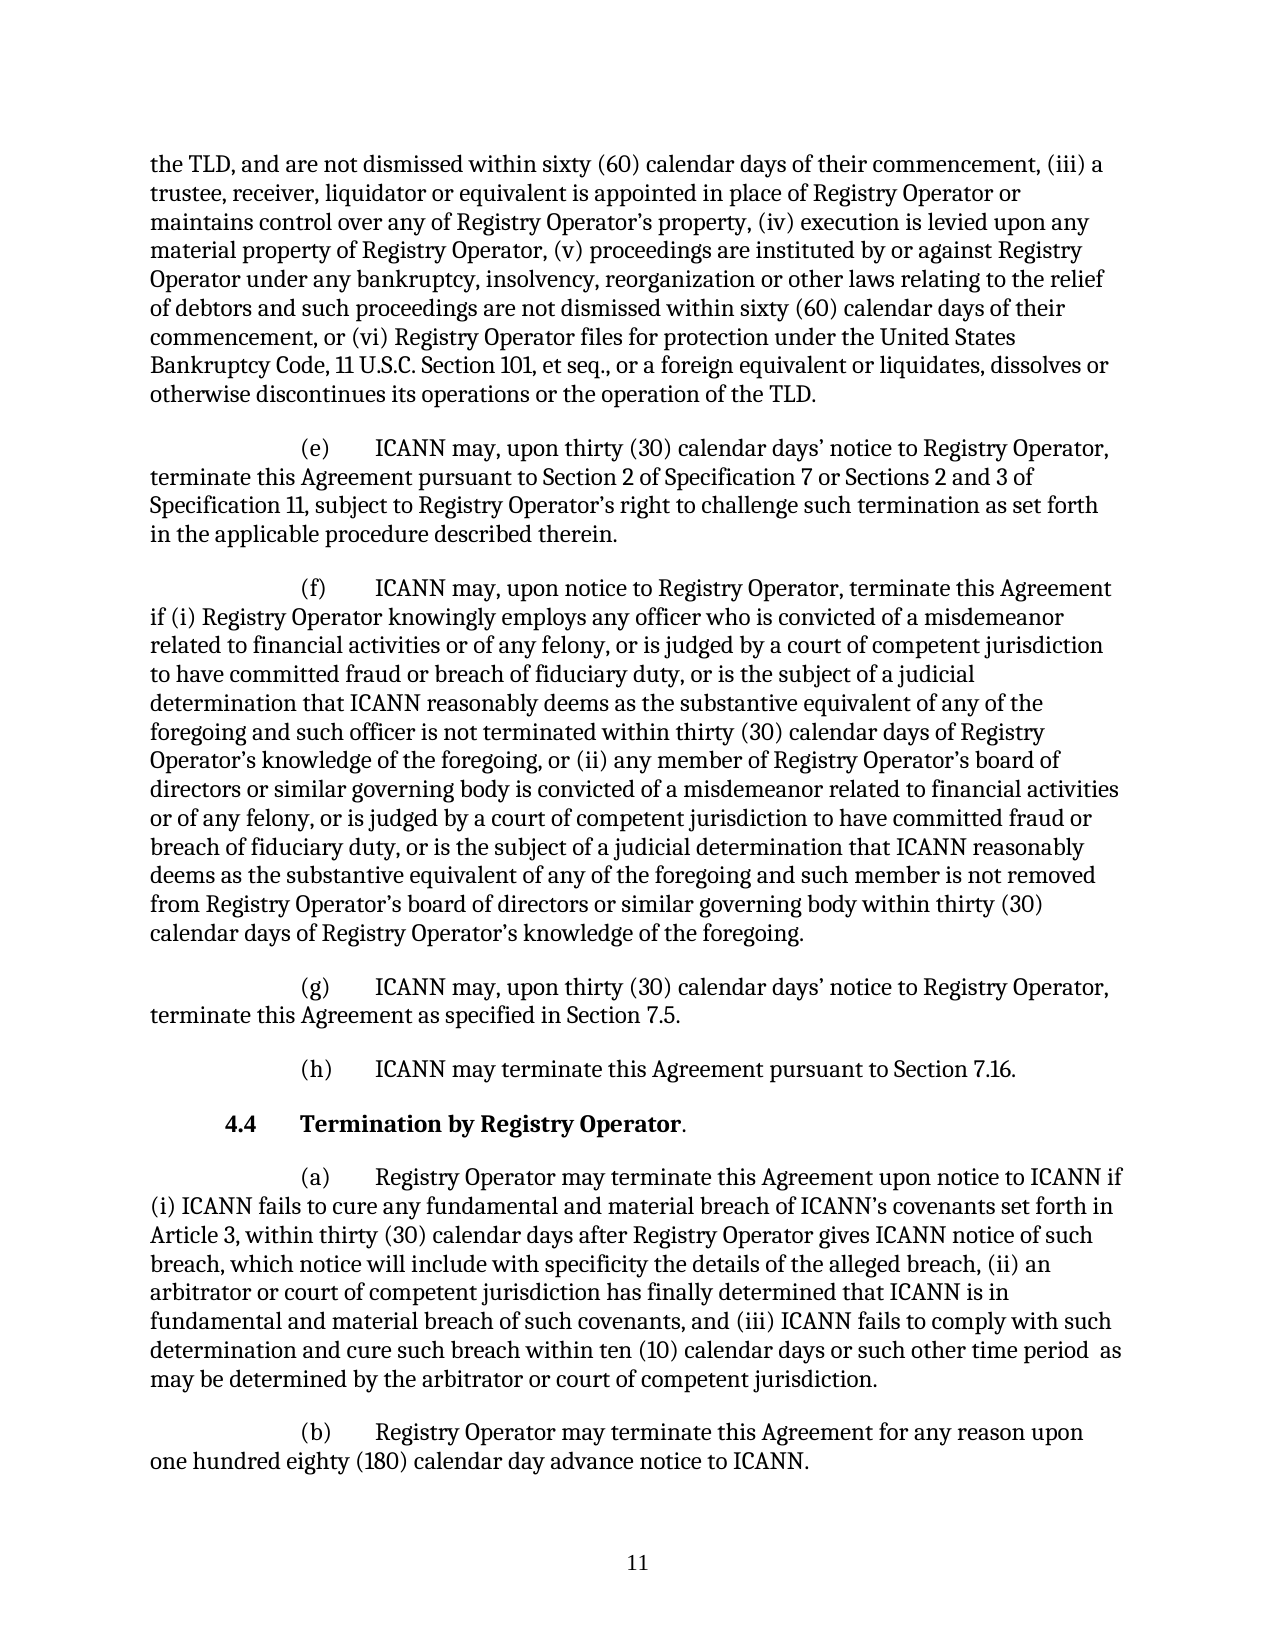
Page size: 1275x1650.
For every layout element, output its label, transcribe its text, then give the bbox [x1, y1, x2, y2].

text Termination by Registry Operator. [150, 1109, 1125, 1138]
text ICANN may, upon thirty (30) calendar days’ notice to Registry Operator, terminate this Agreement as specified in Section 7.5. [150, 972, 1125, 1030]
text ICANN may, upon notice to Registry Operator, terminate this Agreement if (i) Registry Operator knowingly employs any officer who is convicted of a misdemeanor related to financial activities or of any felony, or is judged by a court of competent jurisdiction to have committed fraud or breach of fiduciary duty, or is the subject of a judicial determination that ICANN reasonably deems as the substantive equivalent of any of the foregoing and such officer is not terminated within thirty (30) calendar days of Registry Operator’s knowledge of the foregoing, or (ii) any member of Registry Operator’s board of directors or similar governing body is convicted of a misdemeanor related to financial activities or of any felony, or is judged by a court of competent jurisdiction to have committed fraud or breach of fiduciary duty, or is the subject of a judicial determination that ICANN reasonably deems as the substantive equivalent of any of the foregoing and such member is not removed from Registry Operator’s board of directors or similar governing body within thirty (30) calendar days of Registry Operator’s knowledge of the foregoing. [150, 574, 1125, 947]
text ICANN may, upon thirty (30) calendar days’ notice to Registry Operator, terminate this Agreement pursuant to Section 2 of Specification 7 or Sections 2 and 3 of Specification 11, subject to Registry Operator’s right to challenge such termination as set forth in the applicable procedure described therein. [150, 434, 1125, 549]
text ICANN may terminate this Agreement pursuant to Section 7.16. [150, 1055, 1125, 1084]
text Registry Operator may terminate this Agreement for any reason upon one hundred eighty (180) calendar day advance notice to ICANN. [150, 1418, 1125, 1476]
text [150, 150, 1125, 409]
text Registry Operator may terminate this Agreement upon notice to ICANN if (i) ICANN fails to cure any fundamental and material breach of ICANN’s covenants set forth in Article 3, within thirty (30) calendar days after Registry Operator gives ICANN notice of such breach, which notice will include with specificity the details of the alleged breach, (ii) an arbitrator or court of competent jurisdiction has finally determined that ICANN is in fundamental and material breach of such covenants, and (iii) ICANN fails to comply with such determination and cure such breach within ten (10) calendar days or such other time period as may be determined by the arbitrator or court of competent jurisdiction. [150, 1163, 1125, 1393]
